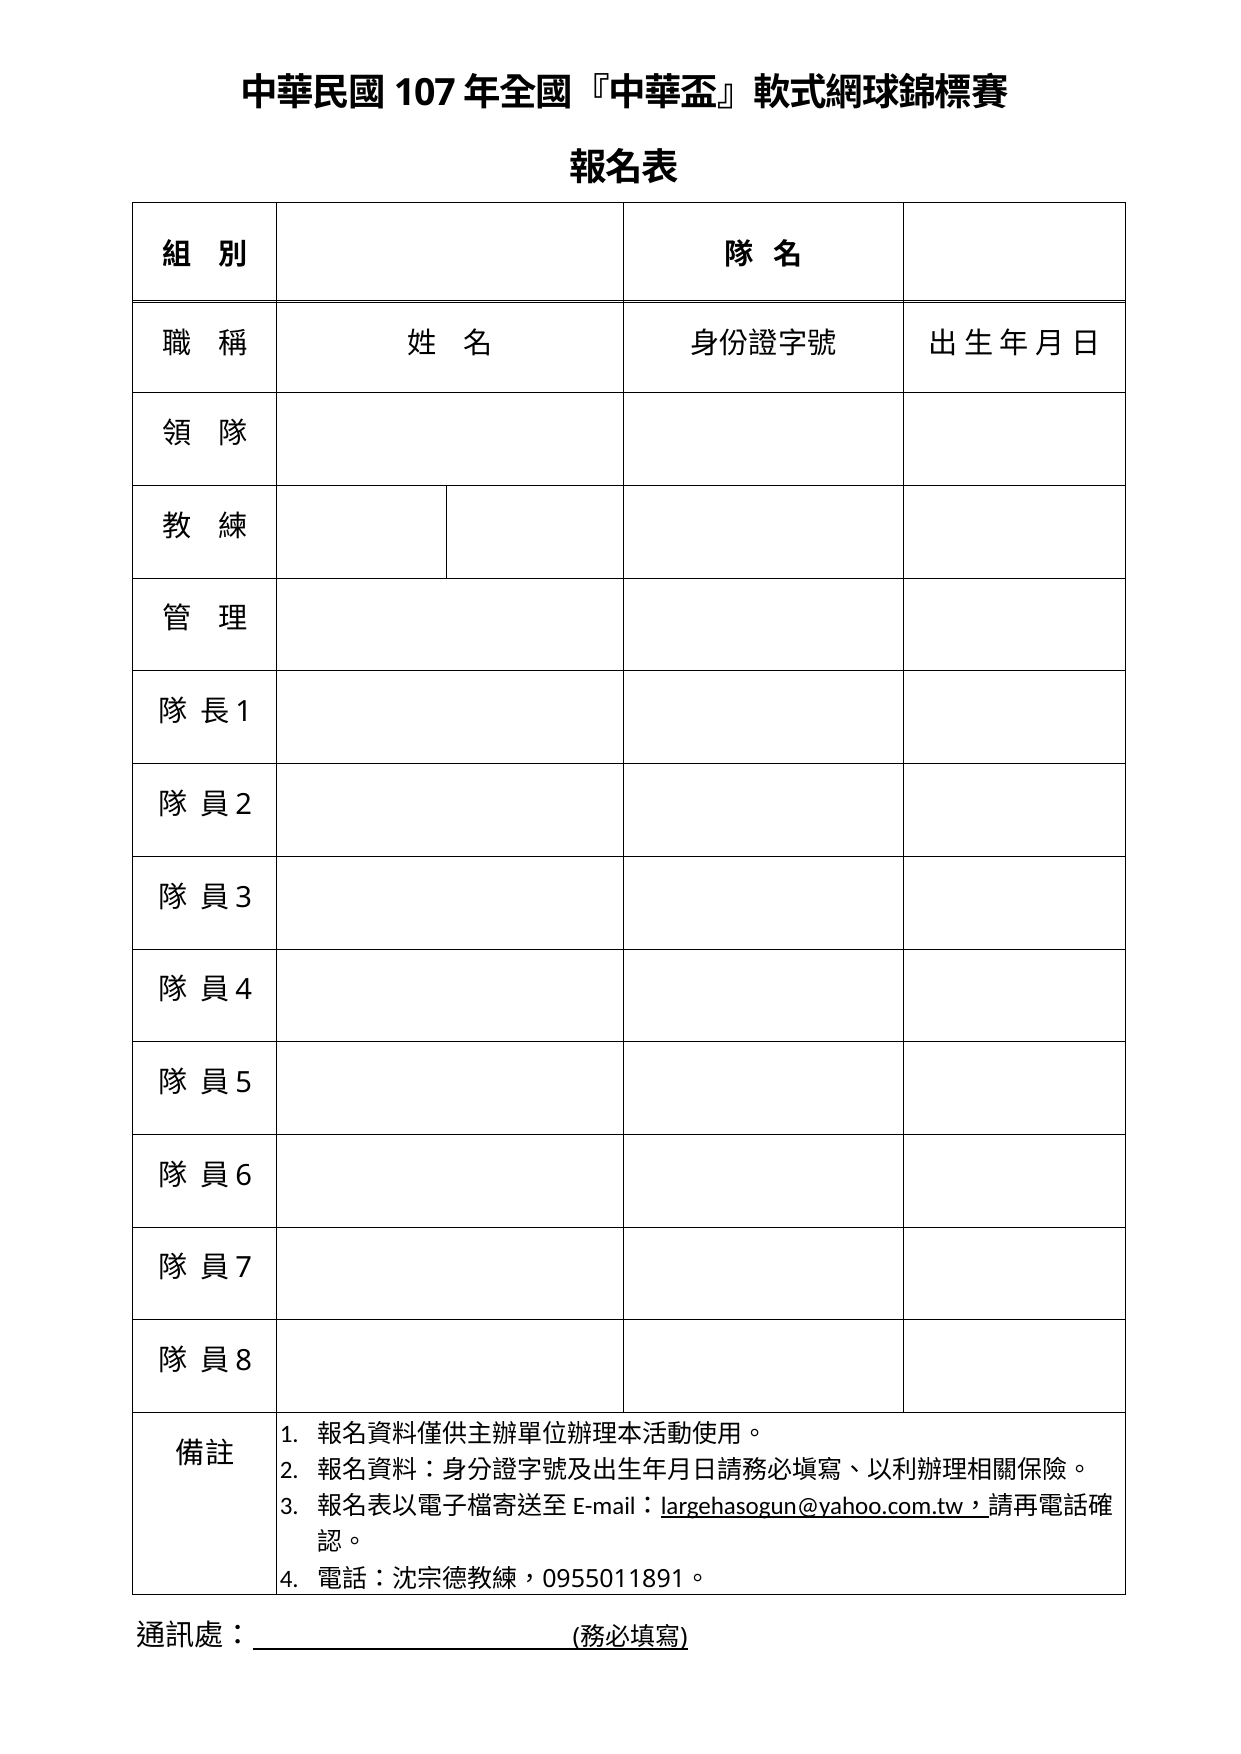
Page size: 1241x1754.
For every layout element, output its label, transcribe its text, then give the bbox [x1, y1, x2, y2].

table_cell 備註 [133, 1413, 276, 1594]
table_header 組 別 [133, 203, 276, 300]
table_cell 隊 長1 [133, 671, 276, 763]
table_cell [277, 579, 623, 670]
table_cell [277, 1042, 623, 1134]
table_cell [277, 671, 623, 763]
table_cell 隊 員6 [133, 1135, 276, 1227]
table_cell 領 隊 [133, 393, 276, 485]
table_cell [447, 486, 623, 578]
table_cell [904, 579, 1125, 670]
table_cell [904, 393, 1125, 485]
table_cell 出 生 年 月 日 [904, 303, 1125, 392]
table_cell [904, 857, 1125, 948]
table_cell [277, 486, 446, 578]
table_header [904, 203, 1125, 300]
table_cell [624, 764, 903, 856]
table_cell 身份證字號 [624, 303, 903, 392]
table_cell [624, 1320, 903, 1412]
table_cell 職 稱 [133, 303, 276, 392]
table_cell [277, 764, 623, 856]
table_cell [624, 579, 903, 670]
table_cell 管 理 [133, 579, 276, 670]
table_cell [624, 1042, 903, 1134]
table_cell [277, 393, 623, 485]
table_cell [624, 393, 903, 485]
table_cell [277, 950, 623, 1041]
text 通訊處： (務必填寫) [136, 1595, 1134, 1670]
table_cell [277, 1320, 623, 1412]
table_cell [624, 671, 903, 763]
table_cell 隊 員5 [133, 1042, 276, 1134]
table_cell 隊 員7 [133, 1228, 276, 1319]
table_cell [904, 1135, 1125, 1227]
table_cell 隊 員3 [133, 857, 276, 948]
table_cell [277, 857, 623, 948]
table_cell 隊 員4 [133, 950, 276, 1041]
table_cell [624, 486, 903, 578]
table_cell 姓 名 [277, 303, 623, 392]
text 中華民國107年全國『中華盃』軟式網球錦標賽 [115, 52, 1134, 127]
table_cell [624, 1228, 903, 1319]
table_cell [904, 1042, 1125, 1134]
table_cell [904, 486, 1125, 578]
table_cell [904, 764, 1125, 856]
table_cell [277, 1228, 623, 1319]
table_cell [904, 671, 1125, 763]
table_cell [624, 857, 903, 948]
table_cell 隊 員8 [133, 1320, 276, 1412]
table_header 隊 名 [624, 203, 903, 300]
table_cell 教 練 [133, 486, 276, 578]
table_cell 報名資料僅供主辦單位辦理本活動使用。 報名資料：身分證字號及出生年月日請務必塡寫、以利辦理相關保險。 報名表以電子檔寄送至 E-mail：largehasogun@yahoo.com.tw，請再電話確認。 電話：沈宗德教練，0955011891。 [277, 1413, 1125, 1594]
table_header [277, 203, 623, 300]
table_cell [624, 1135, 903, 1227]
text 報名表 [115, 127, 1134, 202]
table_cell [904, 1320, 1125, 1412]
table_cell 隊 員2 [133, 764, 276, 856]
table_cell [624, 950, 903, 1041]
table_cell [277, 1135, 623, 1227]
table_cell [904, 1228, 1125, 1319]
table_cell [904, 950, 1125, 1041]
